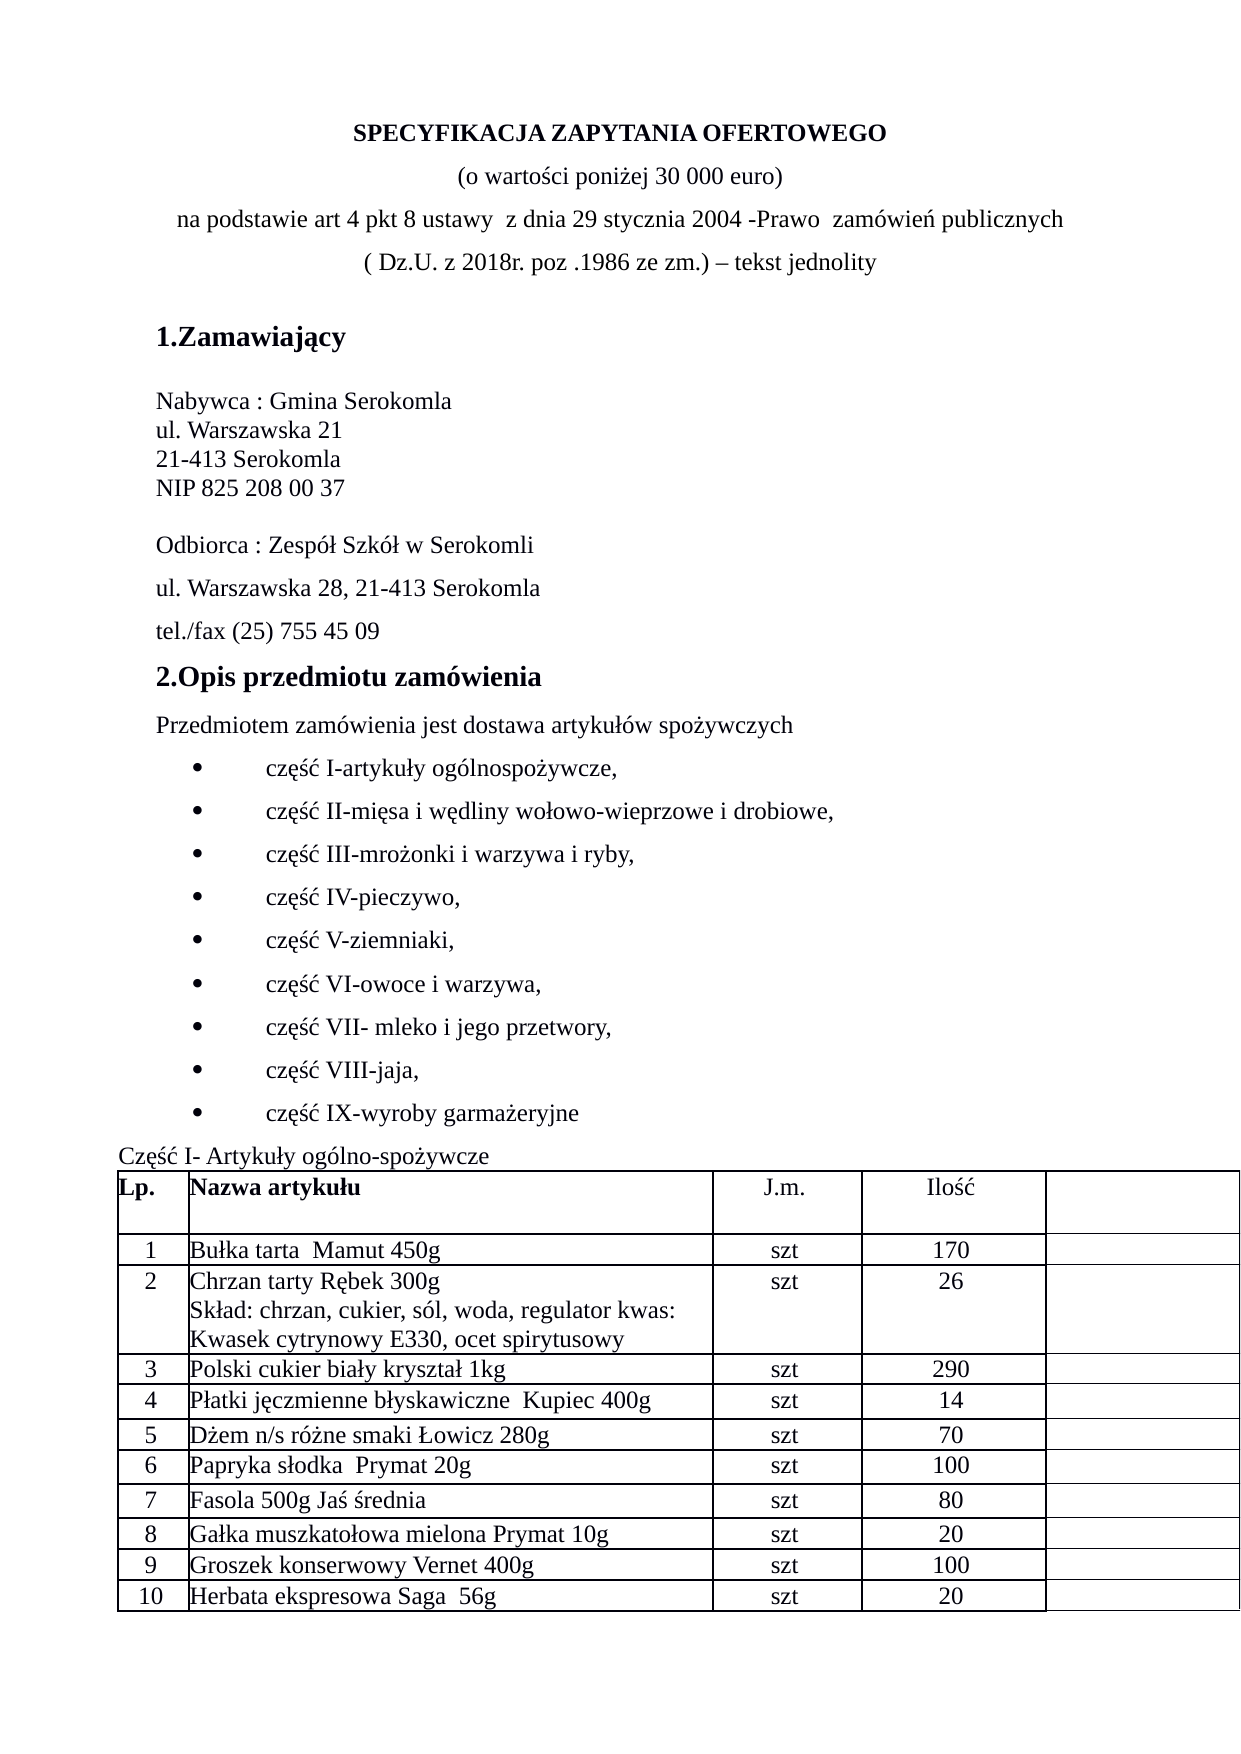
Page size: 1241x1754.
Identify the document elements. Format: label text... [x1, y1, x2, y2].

table_cell 7 [119, 1485, 188, 1517]
list część II-mięsa i wędliny wołowo-wieprzowe i drobiowe, [193, 796, 1122, 825]
table_cell Polski cukier biały kryształ 1kg [190, 1355, 712, 1383]
table_cell [1047, 1549, 1239, 1579]
text tel./fax (25) 755 45 09 [156, 616, 1122, 645]
table_cell [1047, 1580, 1240, 1610]
table_cell 290 [863, 1355, 1045, 1383]
list część V-ziemniaki, [193, 926, 1122, 954]
table_cell 10 [119, 1581, 188, 1610]
table_cell 4 [119, 1385, 188, 1418]
table_cell [1047, 1265, 1239, 1352]
text ul. Warszawska 21 [156, 415, 1122, 444]
table_cell Dżem n/s różne smaki Łowicz 280g [190, 1420, 712, 1448]
table_cell Płatki jęczmienne błyskawiczne Kupiec 400g [190, 1385, 712, 1418]
text Odbiorca : Zespół Szkół w Serokomli [156, 530, 1122, 559]
table_header Nazwa artykułu [190, 1172, 712, 1233]
table_header Lp. [119, 1172, 188, 1233]
table_cell 70 [863, 1420, 1045, 1448]
table_cell 6 [119, 1451, 188, 1483]
text Część I- Artykuły ogólno-spożywcze [118, 1141, 1122, 1170]
table_cell 20 [863, 1581, 1045, 1610]
table_header J.m. [714, 1172, 861, 1233]
table_cell 5 [119, 1420, 188, 1448]
text 1.Zamawiający [156, 319, 1122, 353]
list część VI-owoce i warzywa, [193, 969, 1122, 997]
table_cell szt [714, 1266, 861, 1352]
table_cell 8 [119, 1519, 188, 1548]
table_cell szt [714, 1385, 861, 1418]
table_cell 170 [863, 1235, 1045, 1264]
table_cell 100 [863, 1550, 1045, 1579]
list część I-artykuły ogólnospożywcze, [193, 753, 1122, 782]
table_cell [1047, 1450, 1239, 1483]
text na podstawie art 4 pkt 8 ustawy z dnia 29 stycznia 2004 -Prawo zamówień publicznych [118, 204, 1122, 233]
table_cell szt [714, 1550, 861, 1579]
text 21-413 Serokomla [156, 444, 1122, 473]
table_header [1047, 1172, 1239, 1233]
table_cell 20 [863, 1519, 1045, 1548]
table_cell szt [714, 1519, 861, 1548]
list część VIII-jaja, [193, 1055, 1122, 1084]
table_cell [1047, 1384, 1239, 1418]
table_cell szt [714, 1355, 861, 1383]
table_cell Chrzan tarty Rębek 300g Skład: chrzan, cukier, sól, woda, regulator kwas: Kwasek cytrynowy E330, ocet spirytusowy [190, 1266, 712, 1352]
table_cell Papryka słodka Prymat 20g [190, 1451, 712, 1483]
list część VII- mleko i jego przetwory, [193, 1012, 1122, 1041]
table_cell 1 [119, 1235, 188, 1264]
table_cell 9 [119, 1550, 188, 1579]
text ( Dz.U. z 2018r. poz .1986 ze zm.) – tekst jednolity [118, 247, 1122, 276]
table_cell [1047, 1518, 1239, 1548]
text (o wartości poniżej 30 000 euro) [118, 161, 1122, 190]
table_cell [1047, 1419, 1239, 1448]
table_cell 3 [119, 1355, 188, 1383]
table_cell szt [714, 1581, 861, 1610]
table_cell 2 [119, 1266, 188, 1352]
table_cell szt [714, 1451, 861, 1483]
table_cell szt [714, 1235, 861, 1264]
table_cell [1047, 1354, 1239, 1383]
text 2.Opis przedmiotu zamówienia [156, 659, 1122, 693]
table_header Ilość [863, 1172, 1045, 1233]
list część IX-wyroby garmażeryjne [193, 1098, 1122, 1127]
table_cell 80 [863, 1485, 1045, 1517]
table_cell 14 [863, 1385, 1045, 1418]
text ul. Warszawska 28, 21-413 Serokomla [156, 573, 1122, 602]
table_cell Bułka tarta Mamut 450g [190, 1235, 712, 1264]
table_cell Groszek konserwowy Vernet 400g [190, 1550, 712, 1579]
table_cell [1047, 1484, 1239, 1517]
list część III-mrożonki i warzywa i ryby, [193, 839, 1122, 868]
table_cell szt [714, 1420, 861, 1448]
text SPECYFIKACJA ZAPYTANIA OFERTOWEGO [118, 118, 1122, 147]
table_cell szt [714, 1485, 861, 1517]
text NIP 825 208 00 37 [156, 473, 1122, 501]
table_cell 26 [863, 1266, 1045, 1352]
text Przedmiotem zamówienia jest dostawa artykułów spożywczych [156, 710, 1122, 739]
text Nabywca : Gmina Serokomla [156, 386, 1122, 415]
table_cell Herbata ekspresowa Saga 56g [190, 1581, 712, 1610]
table_cell Fasola 500g Jaś średnia [190, 1485, 712, 1517]
table_cell [1047, 1234, 1239, 1264]
table_cell 100 [863, 1451, 1045, 1483]
table_cell Gałka muszkatołowa mielona Prymat 10g [190, 1519, 712, 1548]
list część IV-pieczywo, [193, 882, 1122, 911]
